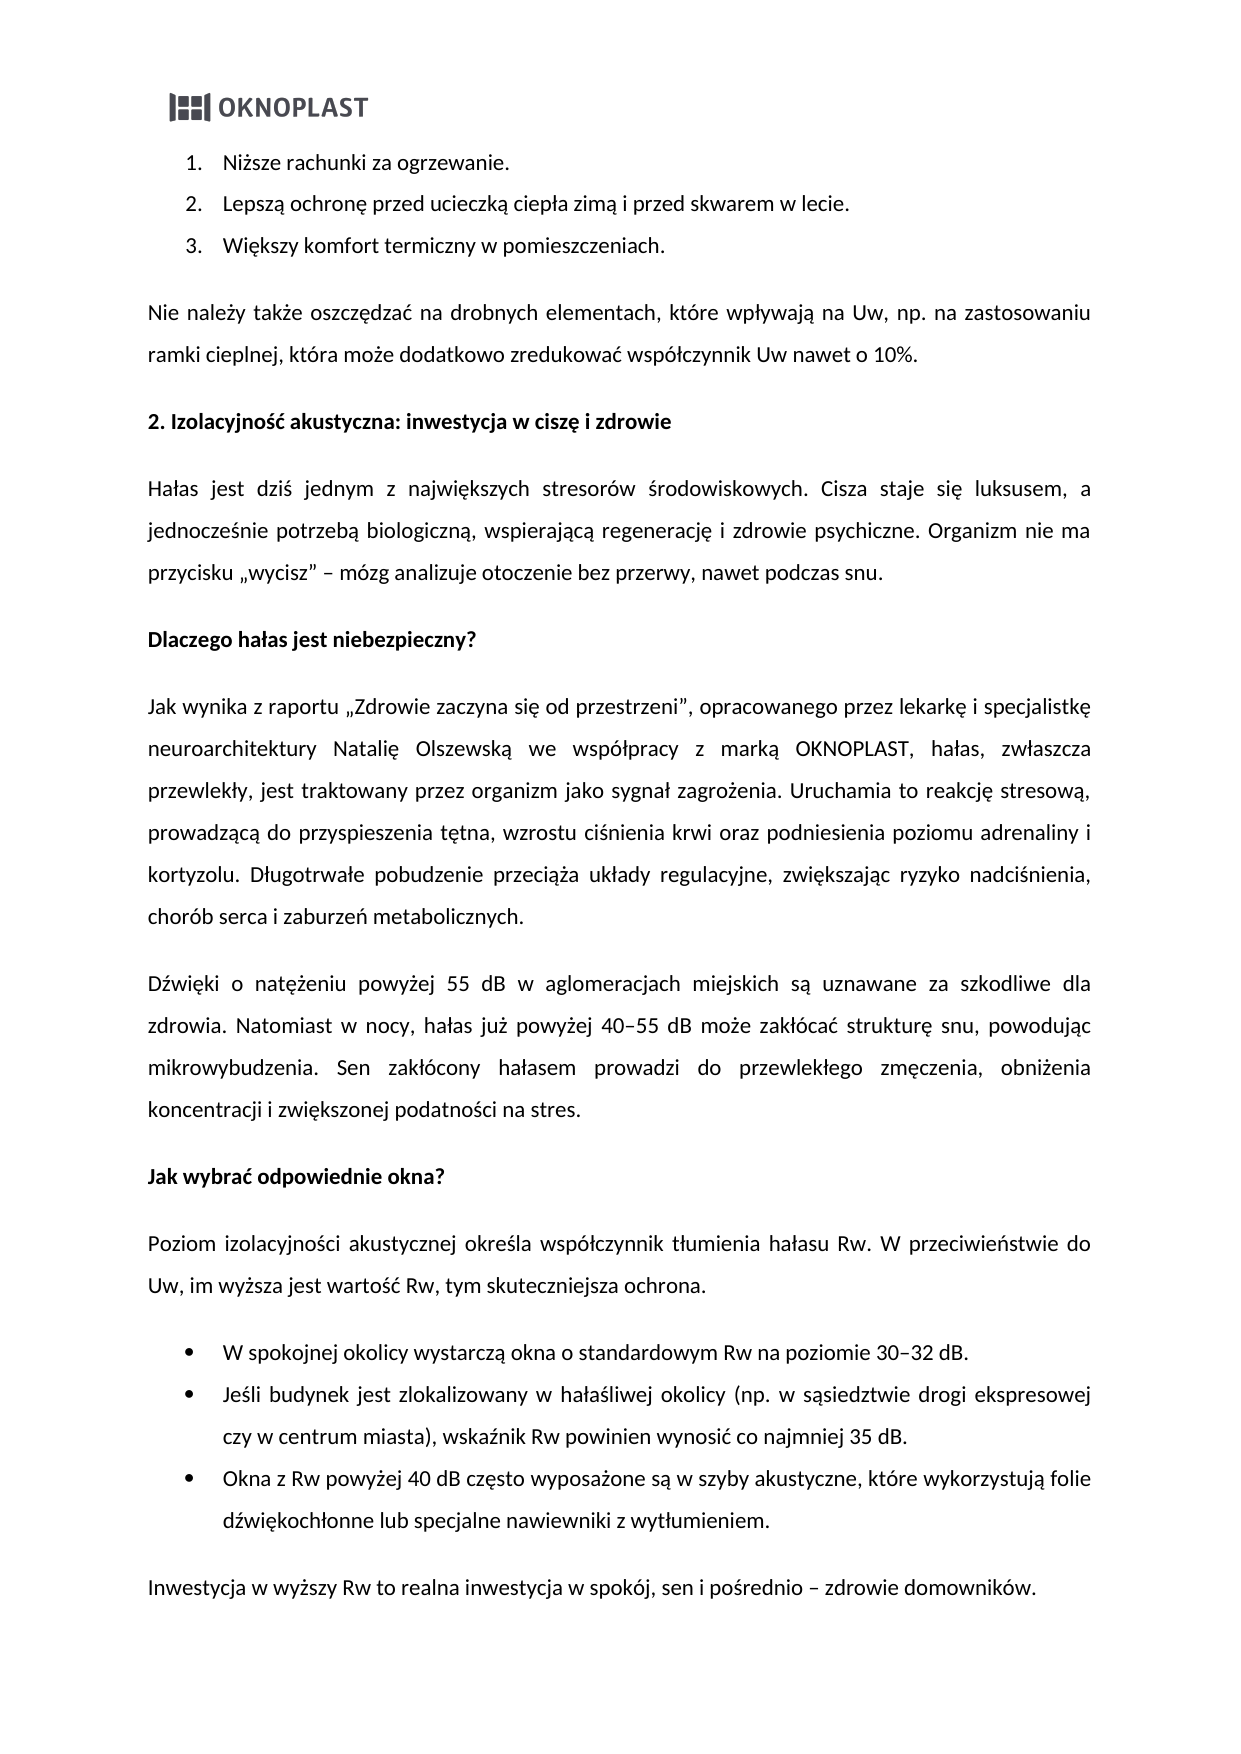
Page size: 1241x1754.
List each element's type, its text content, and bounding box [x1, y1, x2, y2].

list Niższe rachunki za ogrzewanie. [185, 148, 1093, 176]
text Nie należy także oszczędzać na drobnych elementach, które wpływają na Uw, np. na zastosowaniu ramki cieplnej, która może dodatkowo zredukować współczynnik Uw nawet o 10%. [148, 298, 1093, 368]
list W spokojnej okolicy wystarczą okna o standardowym Rw na poziomie 30–32 dB. [185, 1338, 1093, 1366]
text Poziom izolacyjności akustycznej określa współczynnik tłumienia hałasu Rw. W przeciwieństwie do Uw, im wyższa jest wartość Rw, tym skuteczniejsza ochrona. [148, 1229, 1093, 1299]
list Okna z Rw powyżej 40 dB często wyposażone są w szyby akustyczne, które wykorzystują folie dźwiękochłonne lub specjalne nawiewniki z wytłumieniem. [185, 1464, 1093, 1534]
list Lepszą ochronę przed ucieczką ciepła zimą i przed skwarem w lecie. [185, 189, 1093, 218]
text 2. Izolacyjność akustyczna: inwestycja w ciszę i zdrowie [148, 407, 1093, 436]
text Jak wybrać odpowiednie okna? [148, 1162, 1093, 1190]
text Dźwięki o natężeniu powyżej 55 dB w aglomeracjach miejskich są uznawane za szkodliwe dla zdrowia. Natomiast w nocy, hałas już powyżej 40–55 dB może zakłócać strukturę snu, powodując mikrowybudzenia. Sen zakłócony hałasem prowadzi do przewlekłego zmęczenia, obniżenia koncentracji i zwiększonej podatności na stres. [148, 969, 1093, 1123]
text Inwestycja w wyższy Rw to realna inwestycja w spokój, sen i pośrednio – zdrowie domowników. [148, 1573, 1093, 1601]
picture [147, 73, 388, 139]
text Jak wynika z raportu „Zdrowie zaczyna się od przestrzeni”, opracowanego przez lekarkę i specjalistkę neuroarchitektury Natalię Olszewską we współpracy z marką OKNOPLAST, hałas, zwłaszcza przewlekły, jest traktowany przez organizm jako sygnał zagrożenia. Uruchamia to reakcję stresową, prowadzącą do przyspieszenia tętna, wzrostu ciśnienia krwi oraz podniesienia poziomu adrenaliny i kortyzolu. Długotrwałe pobudzenie przeciąża układy regulacyjne, zwiększając ryzyko nadciśnienia, chorób serca i zaburzeń metabolicznych. [148, 692, 1093, 930]
text Dlaczego hałas jest niebezpieczny? [148, 625, 1093, 653]
list Większy komfort termiczny w pomieszczeniach. [185, 232, 1093, 259]
list Jeśli budynek jest zlokalizowany w hałaśliwej okolicy (np. w sąsiedztwie drogi ekspresowej czy w centrum miasta), wskaźnik Rw powinien wynosić co najmniej 35 dB. [185, 1380, 1093, 1450]
text Hałas jest dziś jednym z największych stresorów środowiskowych. Cisza staje się luksusem, a jednocześnie potrzebą biologiczną, wspierającą regenerację i zdrowie psychiczne. Organizm nie ma przycisku „wycisz” – mózg analizuje otoczenie bez przerwy, nawet podczas snu. [148, 474, 1093, 586]
